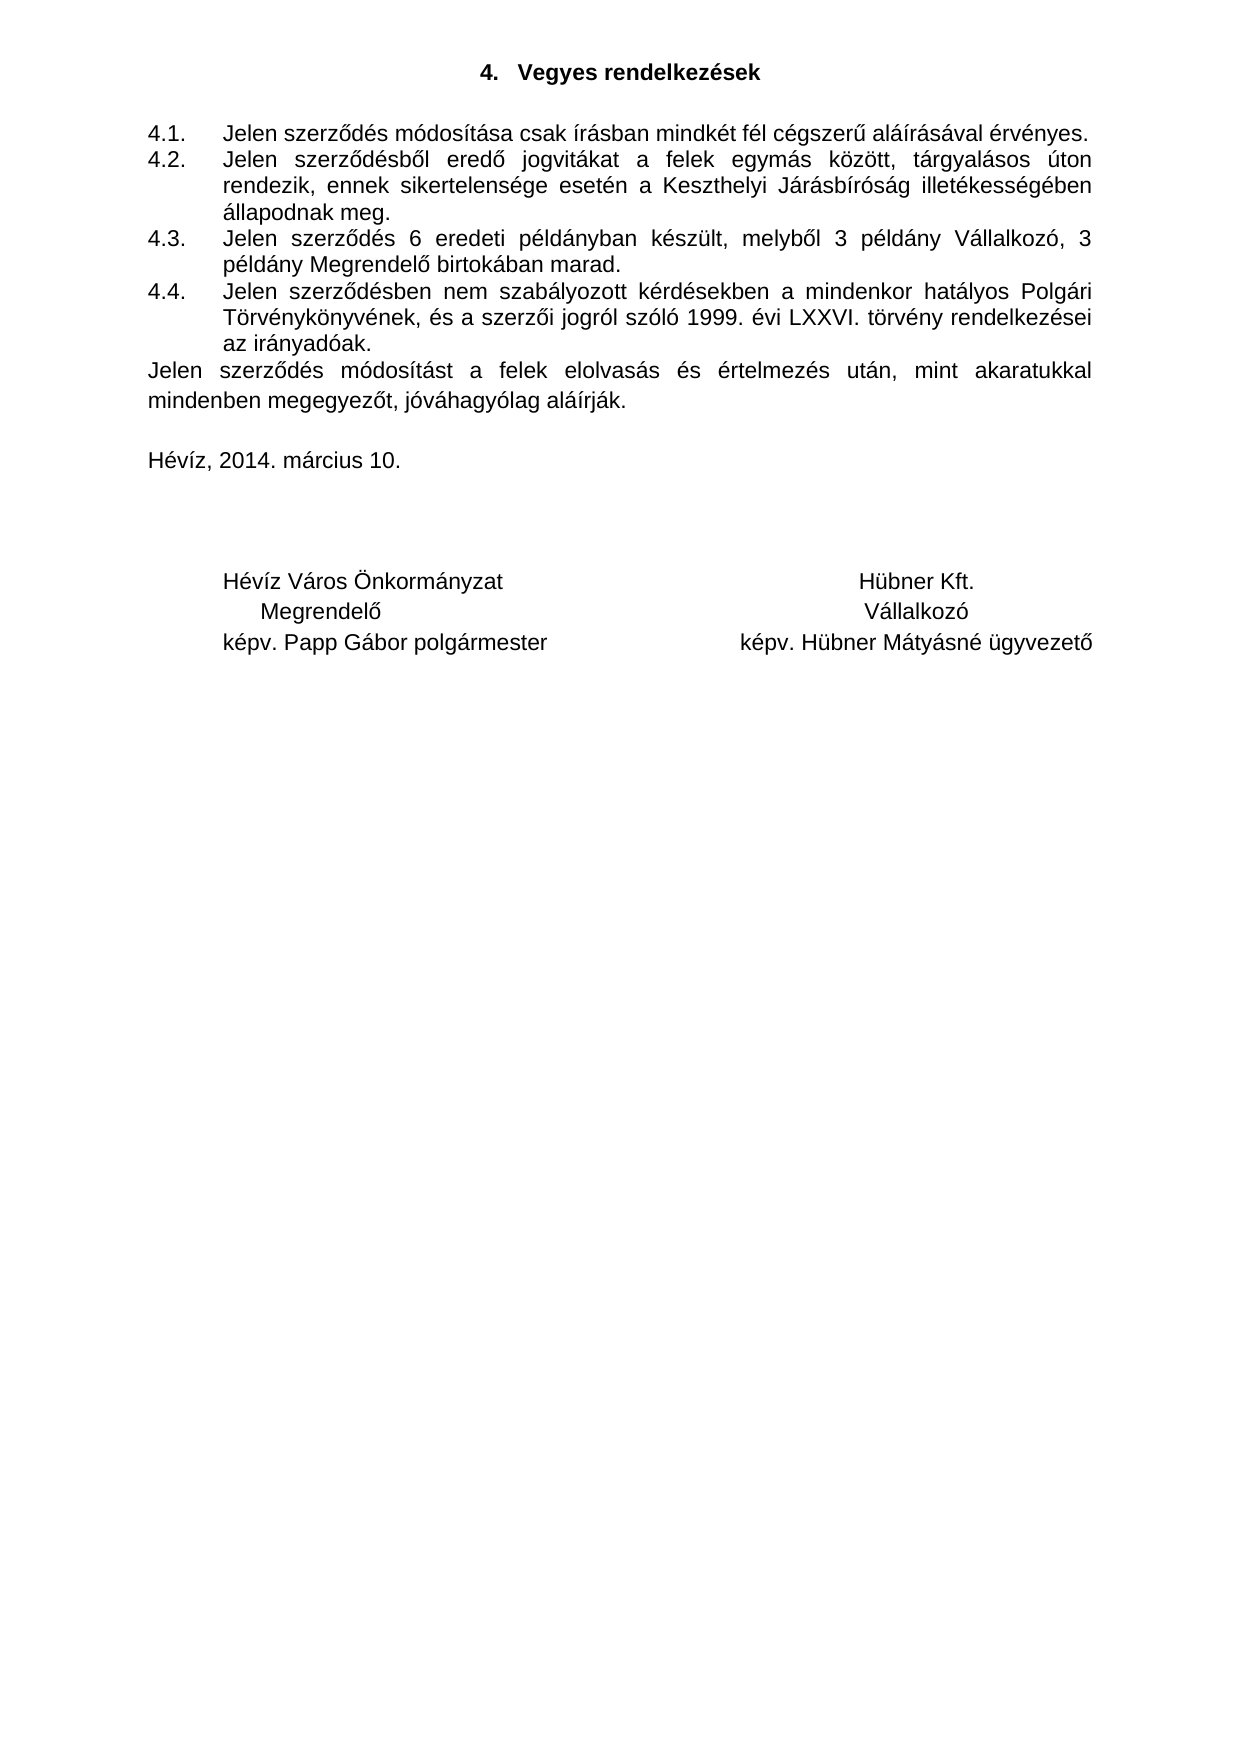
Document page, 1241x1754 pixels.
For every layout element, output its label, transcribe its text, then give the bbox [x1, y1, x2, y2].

text Jelen szerződés módosítást a felek elolvasás és értelmezés után, mint akaratukkal mindenben megegyezőt, jóváhagyólag aláírják. [148, 357, 1093, 413]
list Jelen szerződésből eredő jogvitákat a felek egymás között, tárgyalásos úton rendezik, ennek sikertelensége esetén a Keszthelyi Járásbíróság illetékességében állapodnak meg. [148, 146, 1093, 225]
text képv. Papp Gábor polgármester képv. Hübner Mátyásné ügyvezető [148, 628, 1093, 655]
list Vegyes rendelkezések [148, 59, 1093, 85]
list Jelen szerződésben nem szabályozott kérdésekben a mindenkor hatályos Polgári Törvénykönyvének, és a szerzői jogról szóló 1999. évi LXXVI. törvény rendelkezései az irányadóak. [148, 278, 1093, 357]
list Jelen szerződés módosítása csak írásban mindkét fél cégszerű aláírásával érvényes. [148, 119, 1093, 146]
text Megrendelő Vállalkozó [148, 598, 1093, 625]
text Hévíz, 2014. március 10. [148, 447, 1093, 474]
text Hévíz Város Önkormányzat Hübner Kft. [148, 568, 1093, 594]
list Jelen szerződés 6 eredeti példányban készült, melyből 3 példány Vállalkozó, 3 példány Megrendelő birtokában marad. [148, 225, 1093, 278]
